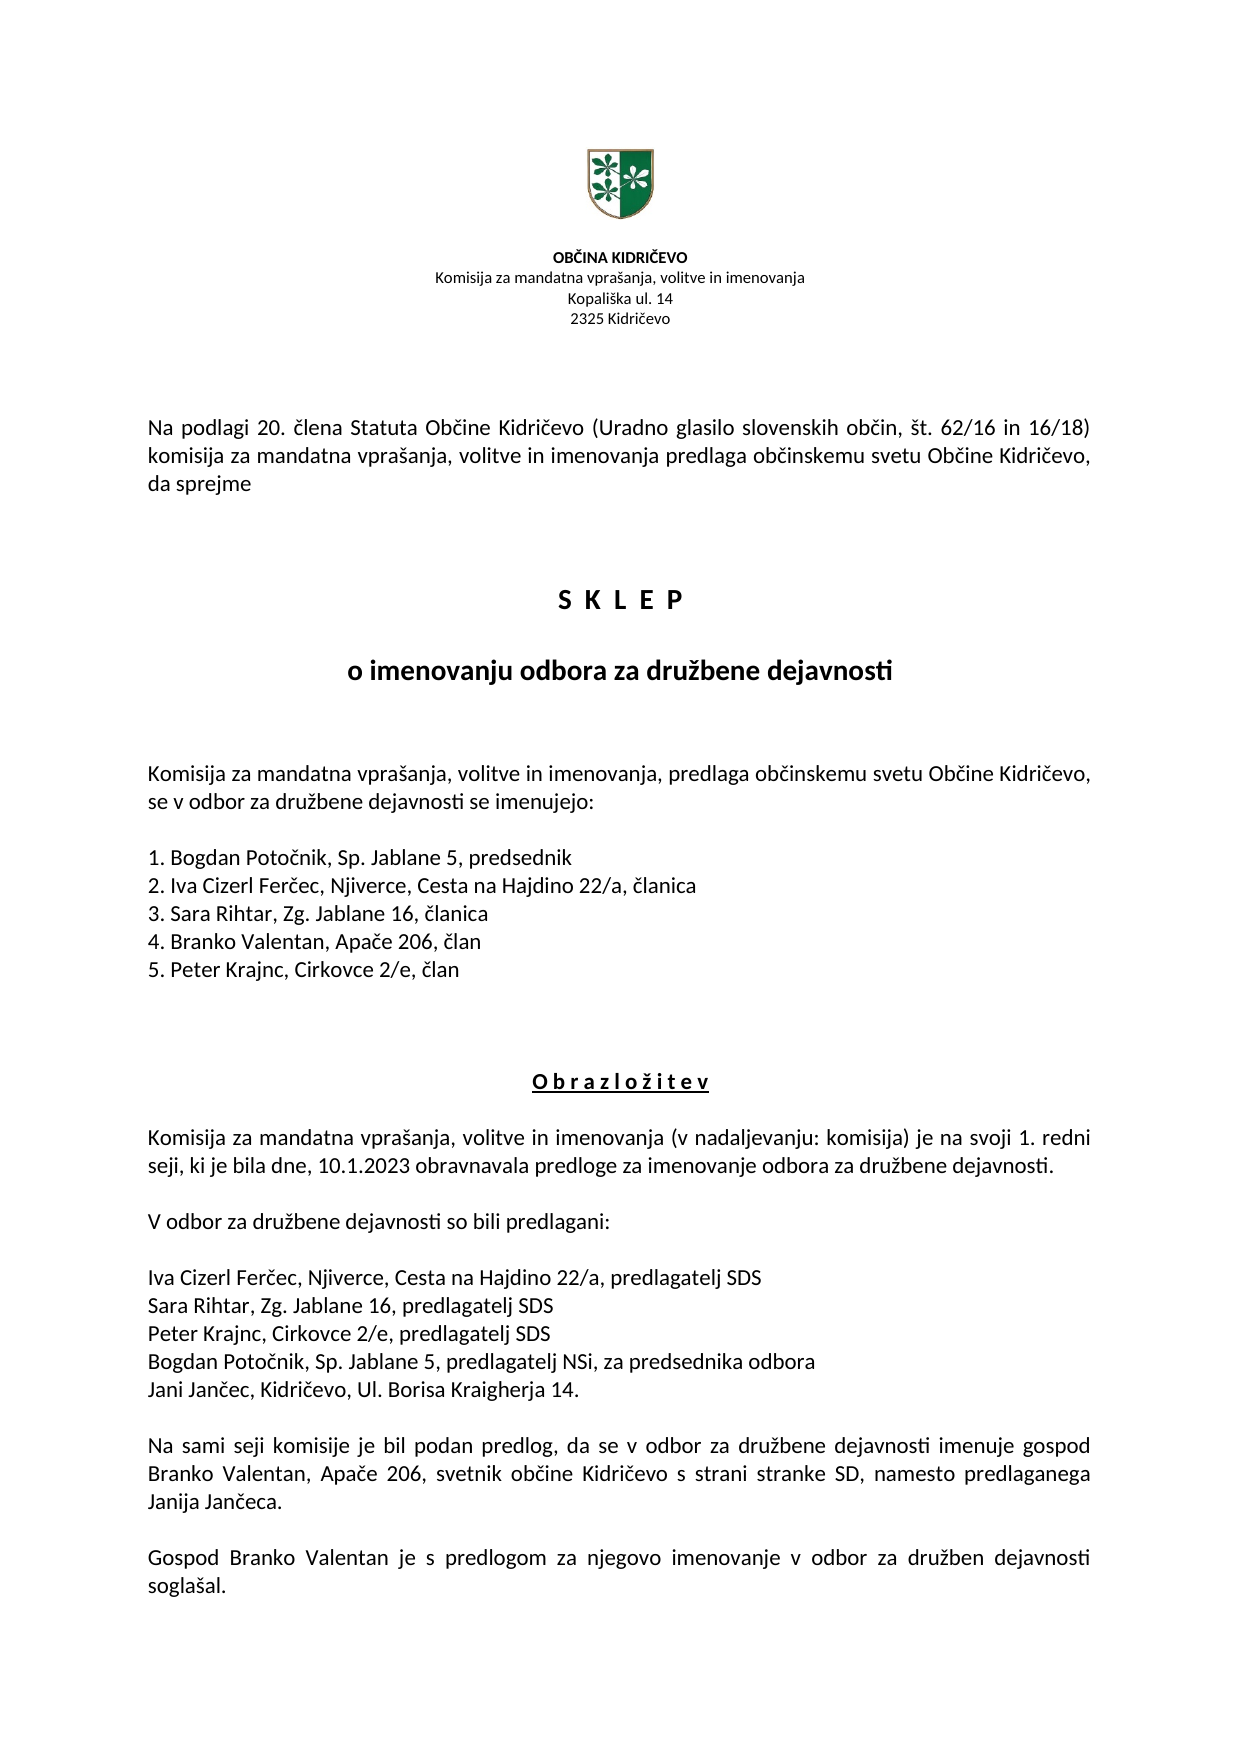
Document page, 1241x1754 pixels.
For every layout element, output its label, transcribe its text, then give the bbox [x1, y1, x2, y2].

text 3. Sara Rihtar, Zg. Jablane 16, članica [148, 899, 1093, 927]
text Bogdan Potočnik, Sp. Jablane 5, predlagatelj NSi, za predsednika odbora [148, 1347, 1093, 1375]
text 2325 Kidričevo [148, 308, 1093, 329]
text o imenovanju odbora za družbene dejavnosti [148, 652, 1093, 688]
text Komisija za mandatna vprašanja, volitve in imenovanja, predlaga občinskemu svetu Občine Kidričevo, se v odbor za družbene dejavnosti se imenujejo: [148, 759, 1093, 815]
text 5. Peter Krajnc, Cirkovce 2/e, član [148, 955, 1093, 983]
text Komisija za mandatna vprašanja, volitve in imenovanja (v nadaljevanju: komisija) je na svoji 1. redni seji, ki je bila dne, 10.1.2023 obravnavala predloge za imenovanje odbora za družbene dejavnosti. [148, 1123, 1093, 1179]
text OBČINA KIDRIČEVO [148, 247, 1093, 268]
text Komisija za mandatna vprašanja, volitve in imenovanja [148, 268, 1093, 288]
picture [585, 147, 655, 220]
text Kopališka ul. 14 [148, 288, 1093, 308]
text Na podlagi 20. člena Statuta Občine Kidričevo (Uradno glasilo slovenskih občin, št. 62/16 in 16/18) komisija za mandatna vprašanja, volitve in imenovanja predlaga občinskemu svetu Občine Kidričevo, da sprejme [148, 413, 1093, 497]
text O b r a z l o ž i t e v [148, 1067, 1093, 1095]
text 1. Bogdan Potočnik, Sp. Jablane 5, predsednik [148, 843, 1093, 871]
text Jani Jančec, Kidričevo, Ul. Borisa Kraigherja 14. [148, 1375, 1093, 1403]
text S K L E P [148, 581, 1093, 616]
text Sara Rihtar, Zg. Jablane 16, predlagatelj SDS [148, 1291, 1093, 1319]
text 4. Branko Valentan, Apače 206, član [148, 927, 1093, 955]
text Iva Cizerl Ferčec, Njiverce, Cesta na Hajdino 22/a, predlagatelj SDS [148, 1263, 1093, 1291]
text V odbor za družbene dejavnosti so bili predlagani: [148, 1207, 1093, 1235]
text Gospod Branko Valentan je s predlogom za njegovo imenovanje v odbor za družben dejavnosti soglašal. [148, 1543, 1093, 1599]
text Na sami seji komisije je bil podan predlog, da se v odbor za družbene dejavnosti imenuje gospod Branko Valentan, Apače 206, svetnik občine Kidričevo s strani stranke SD, namesto predlaganega Janija Jančeca. [148, 1431, 1093, 1516]
text 2. Iva Cizerl Ferčec, Njiverce, Cesta na Hajdino 22/a, članica [148, 871, 1093, 899]
text Peter Krajnc, Cirkovce 2/e, predlagatelj SDS [148, 1319, 1093, 1347]
